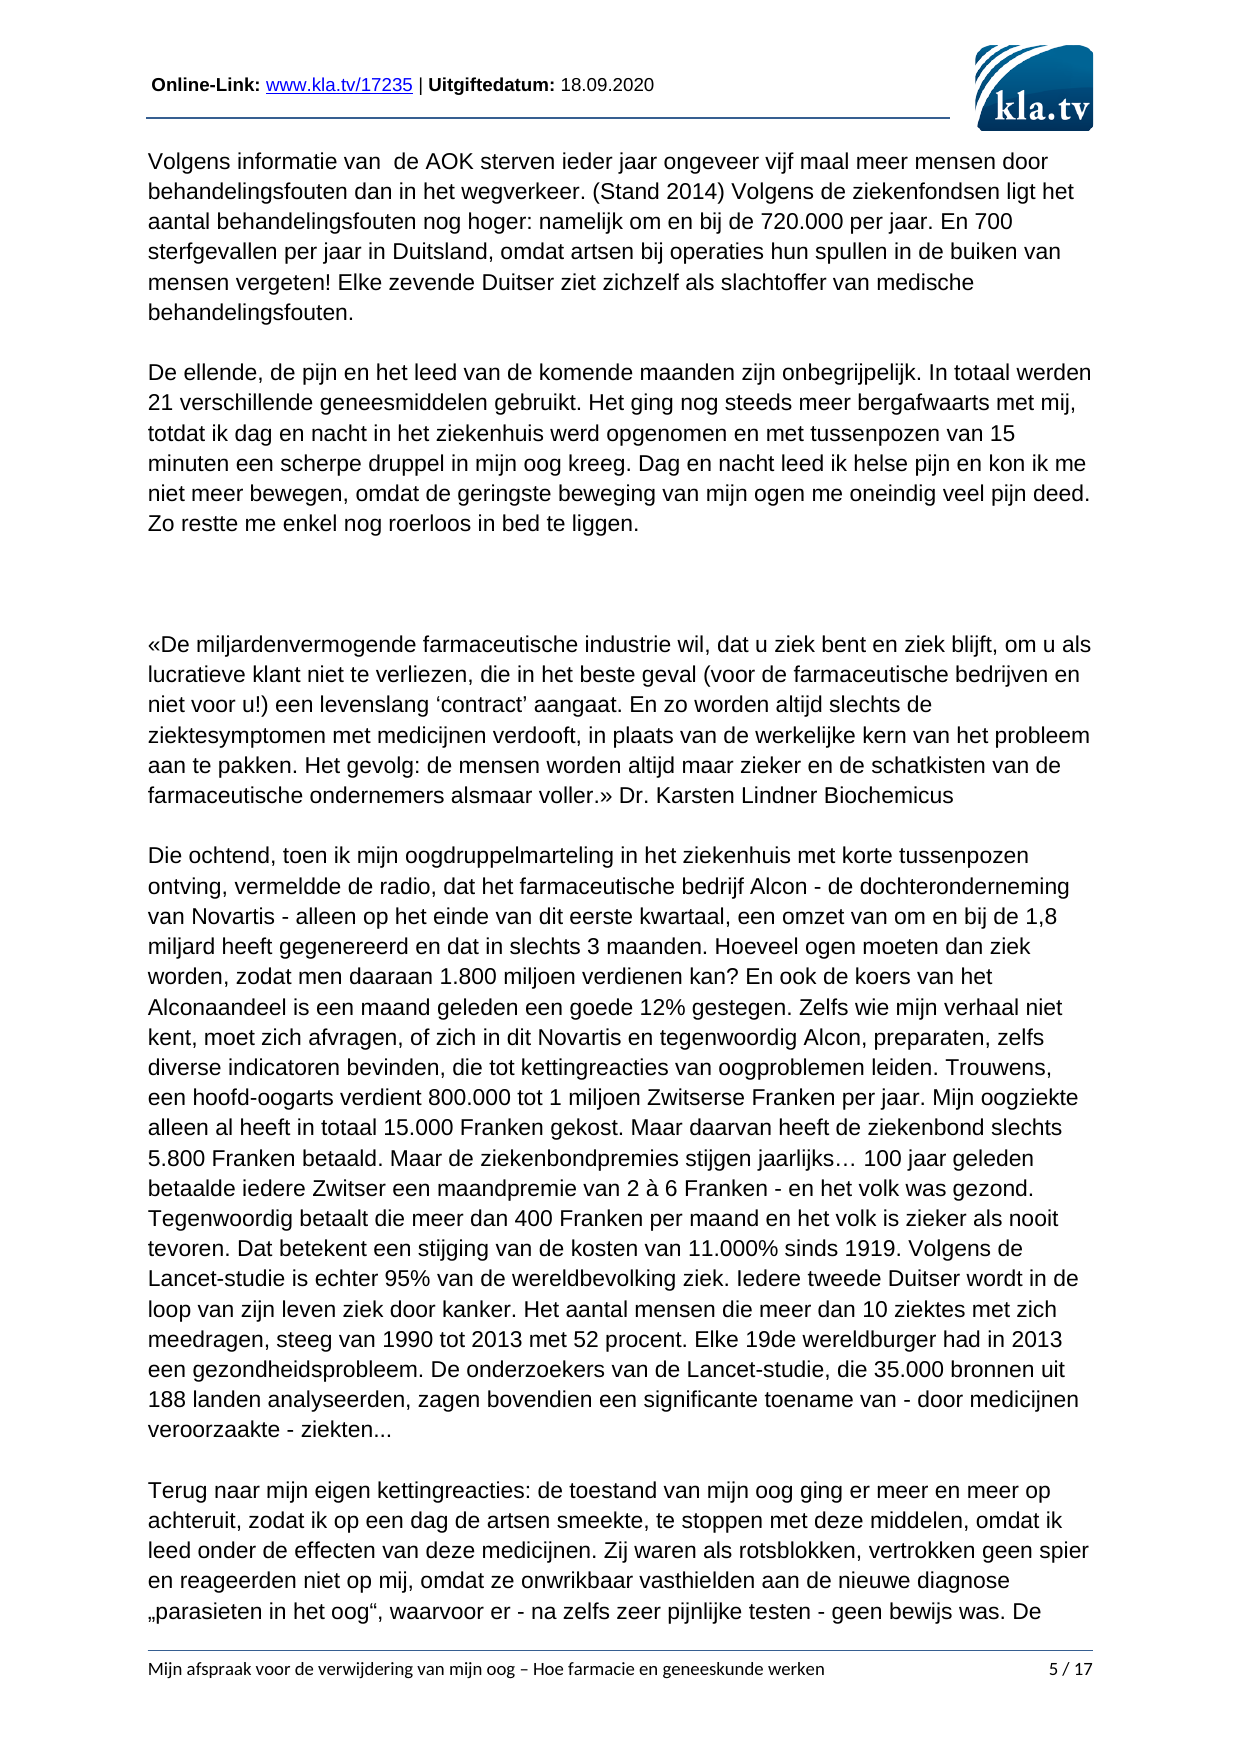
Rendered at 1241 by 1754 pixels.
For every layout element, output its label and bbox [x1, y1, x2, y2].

text [148, 148, 1093, 1624]
